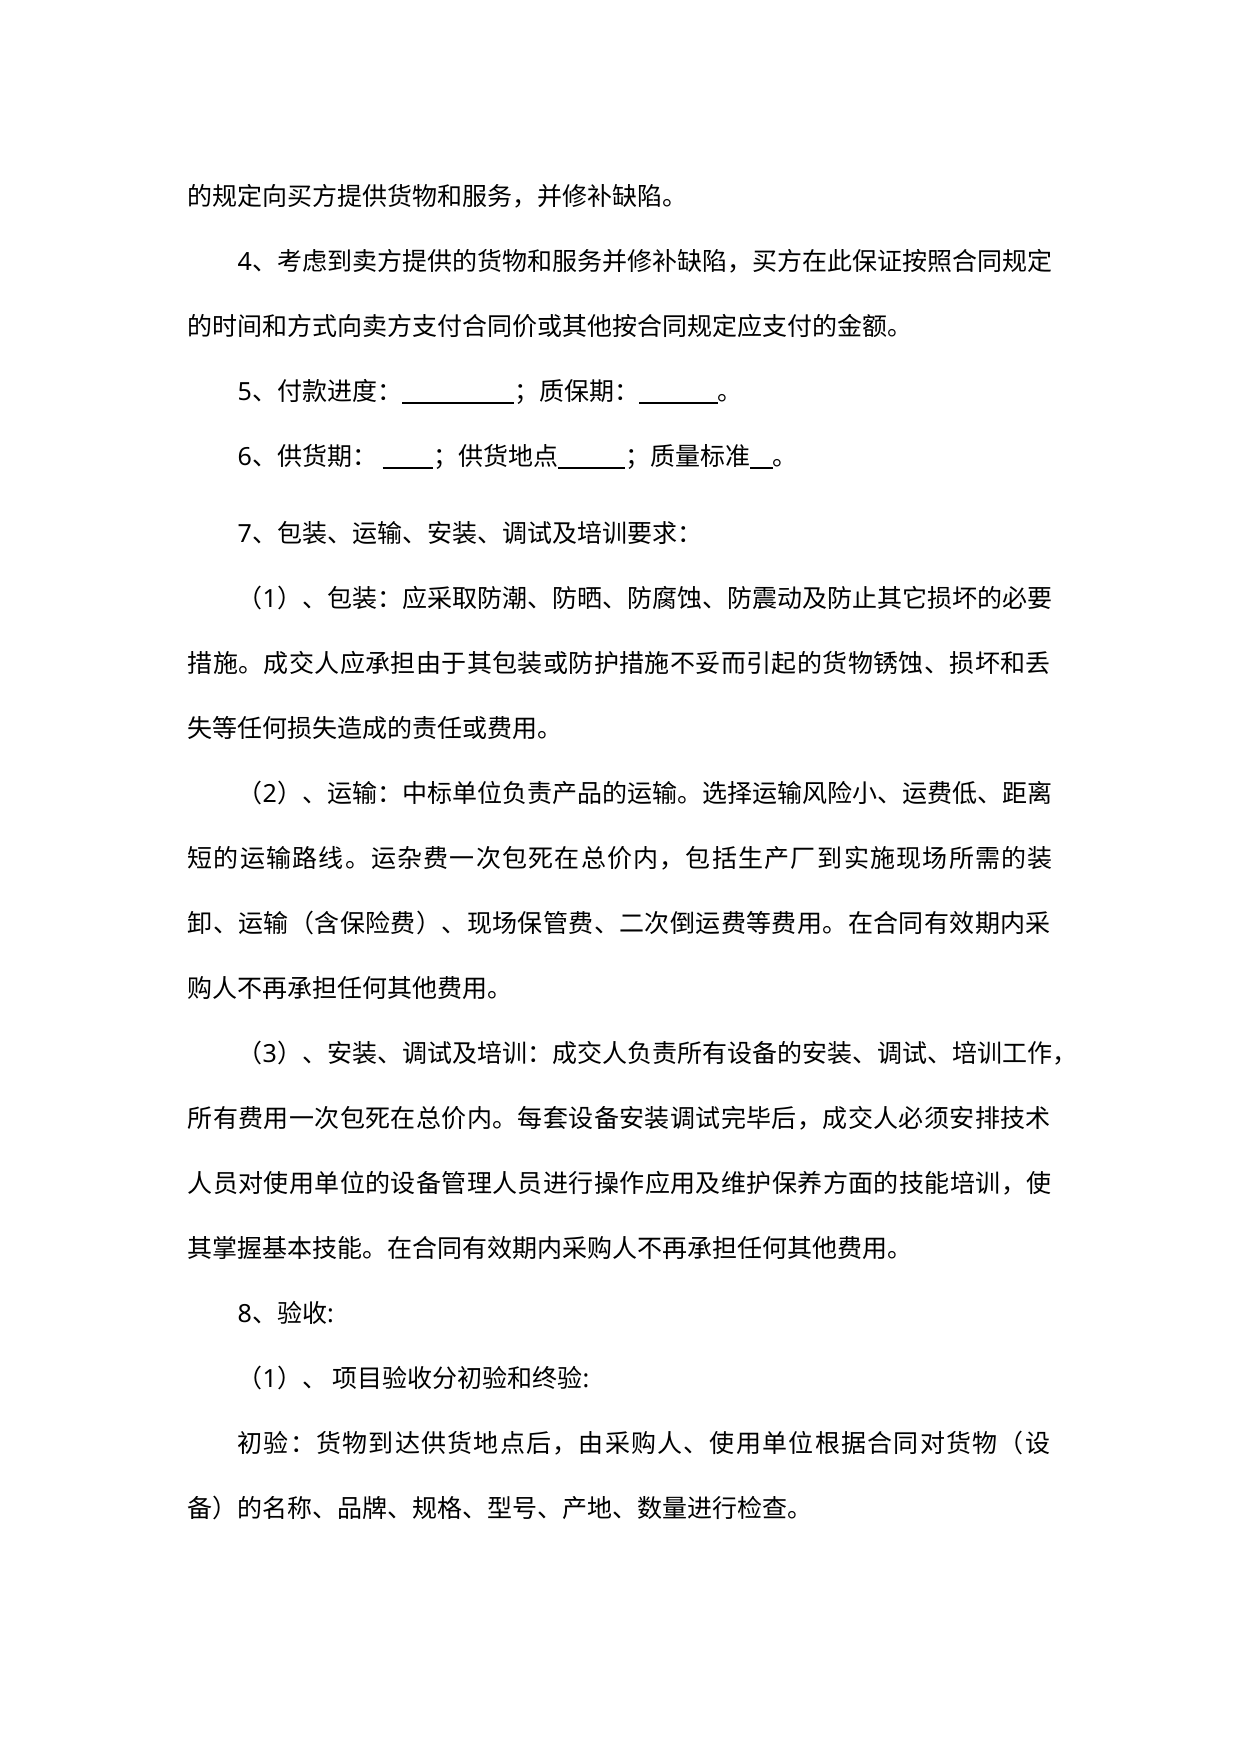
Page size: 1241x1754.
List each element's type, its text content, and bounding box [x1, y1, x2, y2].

text 8、验收: [187, 1279, 1053, 1344]
text （3）、安装、调试及培训：成交人负责所有设备的安装、调试、培训工作，所有费用一次包死在总价内。每套设备安装调试完毕后，成交人必须安排技术人员对使用单位的设备管理人员进行操作应用及维护保养方面的技能培训，使其掌握基本技能。在合同有效期内采购人不再承担任何其他费用。 [187, 1019, 1053, 1279]
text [187, 162, 1053, 227]
text （1）、包装：应采取防潮、防晒、防腐蚀、防震动及防止其它损坏的必要措施。成交人应承担由于其包装或防护措施不妥而引起的货物锈蚀、损坏和丢失等任何损失造成的责任或费用。 [187, 564, 1053, 759]
text 5、付款进度： ；质保期： 。 [187, 357, 1053, 422]
text 初验：货物到达供货地点后，由采购人、使用单位根据合同对货物（设备）的名称、品牌、规格、型号、产地、数量进行检查。 [187, 1409, 1053, 1539]
text 6、供货期： ；供货地点 ；质量标准 。 [187, 422, 1053, 487]
text 4、考虑到卖方提供的货物和服务并修补缺陷，买方在此保证按照合同规定的时间和方式向卖方支付合同价或其他按合同规定应支付的金额。 [187, 227, 1053, 357]
text （2）、运输：中标单位负责产品的运输。选择运输风险小、运费低、距离短的运输路线。运杂费一次包死在总价内，包括生产厂到实施现场所需的装卸、运输（含保险费）、现场保管费、二次倒运费等费用。在合同有效期内采购人不再承担任何其他费用。 [187, 759, 1053, 1019]
text 7、包装、运输、安装、调试及培训要求： [187, 499, 1053, 564]
text （1）、 项目验收分初验和终验: [187, 1344, 1053, 1409]
